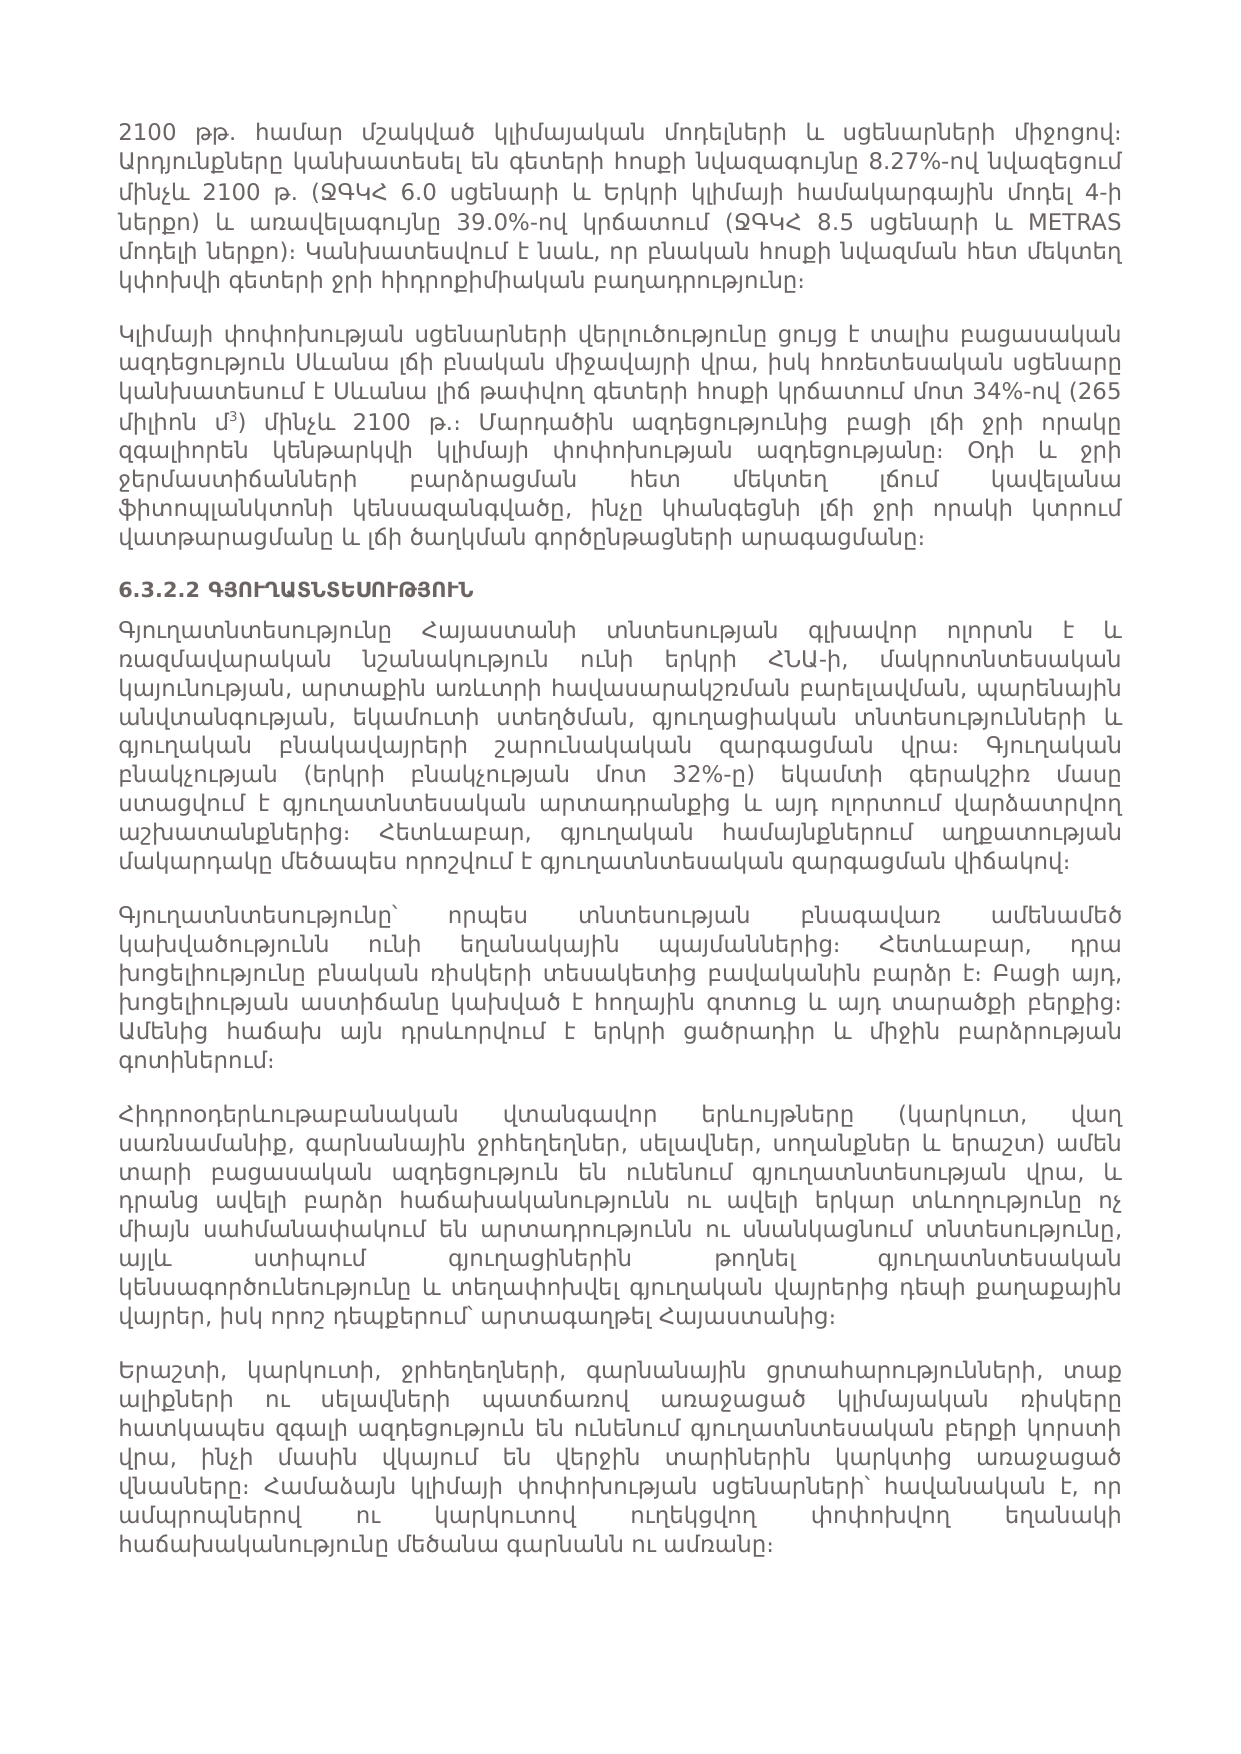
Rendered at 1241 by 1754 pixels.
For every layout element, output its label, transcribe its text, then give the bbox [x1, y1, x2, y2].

text Գյուղատնտեսությունը՝ որպես տնտեսության բնագավառ ամենամեծ կախվածությունն ունի եղանակային պայմաններից։ Հետևաբար, դրա խոցելիությունը բնական ռիսկերի տեսակետից բավականին բարձր է։ Բացի այդ, խոցելիության աստիճանը կախված է հողային գոտուց և այդ տարածքի բերքից։ Ամենից հաճախ այն դրսևորվում է երկրի ցածրադիր և միջին բարձրության գոտիներում։ [118, 902, 1122, 1073]
text Հիդրոօդերևութաբանական վտանգավոր երևույթները (կարկուտ, վաղ սառնամանիք, գարնանային ջրհեղեղներ, սելավներ, սողանքներ և երաշտ) ամեն տարի բացասական ազդեցություն են ունենում գյուղատնտեսության վրա, և դրանց ավելի բարձր հաճախականությունն ու ավելի երկար տևողությունը ոչ միայն սահմանափակում են արտադրությունն ու սնանկացնում տնտեսությունը, այլև ստիպում գյուղացիներին թողնել գյուղատնտեսական կենսագործունեությունը և տեղափոխվել գյուղական վայրերից դեպի քաղաքային վայրեր, իսկ որոշ դեպքերում՝ արտագաղթել Հայաստանից։ [118, 1101, 1122, 1330]
text Կլիմայի փոփոխության սցենարների վերլուծությունը ցույց է տալիս բացասական ազդեցություն Սևանա լճի բնական միջավայրի վրա, իսկ հոռետեսական սցենարը կանխատեսում է Սևանա լիճ թափվող գետերի հոսքի կրճատում մոտ 34%-ով (265 միլիոն մ3) մինչև 2100 թ․։ Մարդածին ազդեցությունից բացի լճի ջրի որակը զգալիորեն կենթարկվի կլիմայի փոփոխության ազդեցությանը։ Օդի և ջրի ջերմաստիճանների բարձրացման հետ մեկտեղ լճում կավելանա ֆիտոպլանկտոնի կենսազանգվածը, ինչը կհանգեցնի լճի ջրի որակի կտրում վատթարացմանը և լճի ծաղկման գործընթացների արագացմանը։ [118, 321, 1122, 551]
subtitle ԳՅՈՒՂԱՏՆՏԵՍՈՒԹՅՈՒՆ [118, 578, 1122, 603]
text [118, 118, 1122, 294]
text Երաշտի, կարկուտի, ջրհեղեղների, գարնանային ցրտահարությունների, տաք ալիքների ու սելավների պատճառով առաջացած կլիմայական ռիսկերը հատկապես զգալի ազդեցություն են ունենում գյուղատնտեսական բերքի կորստի վրա, ինչի մասին վկայում են վերջին տարիներին կարկտից առաջացած վնասները։ Համաձայն կլիմայի փոփոխության սցենարների՝ հավանական է, որ ամպրոպներով ու կարկուտով ուղեկցվող փոփոխվող եղանակի հաճախականությունը մեծանա գարնանն ու ամռանը։ [118, 1357, 1122, 1558]
text Գյուղատնտեսությունը Հայաստանի տնտեսության գլխավոր ոլորտն է և ռազմավարական նշանակություն ունի երկրի ՀՆԱ-ի, մակրոտնտեսական կայունության, արտաքին առևտրի հավասարակշռման բարելավման, պարենային անվտանգության, եկամուտի ստեղծման, գյուղացիական տնտեսությունների և գյուղական բնակավայրերի շարունակական զարգացման վրա։ Գյուղական բնակչության (երկրի բնակչության մոտ 32%-ը) եկամտի գերակշիռ մասը ստացվում է գյուղատնտեսական արտադրանքից և այդ ոլորտում վարձատրվող աշխատանքներից։ Հետևաբար, գյուղական համայնքներում աղքատության մակարդակը մեծապես որոշվում է գյուղատնտեսական զարգացման վիճակով։ [118, 617, 1122, 875]
